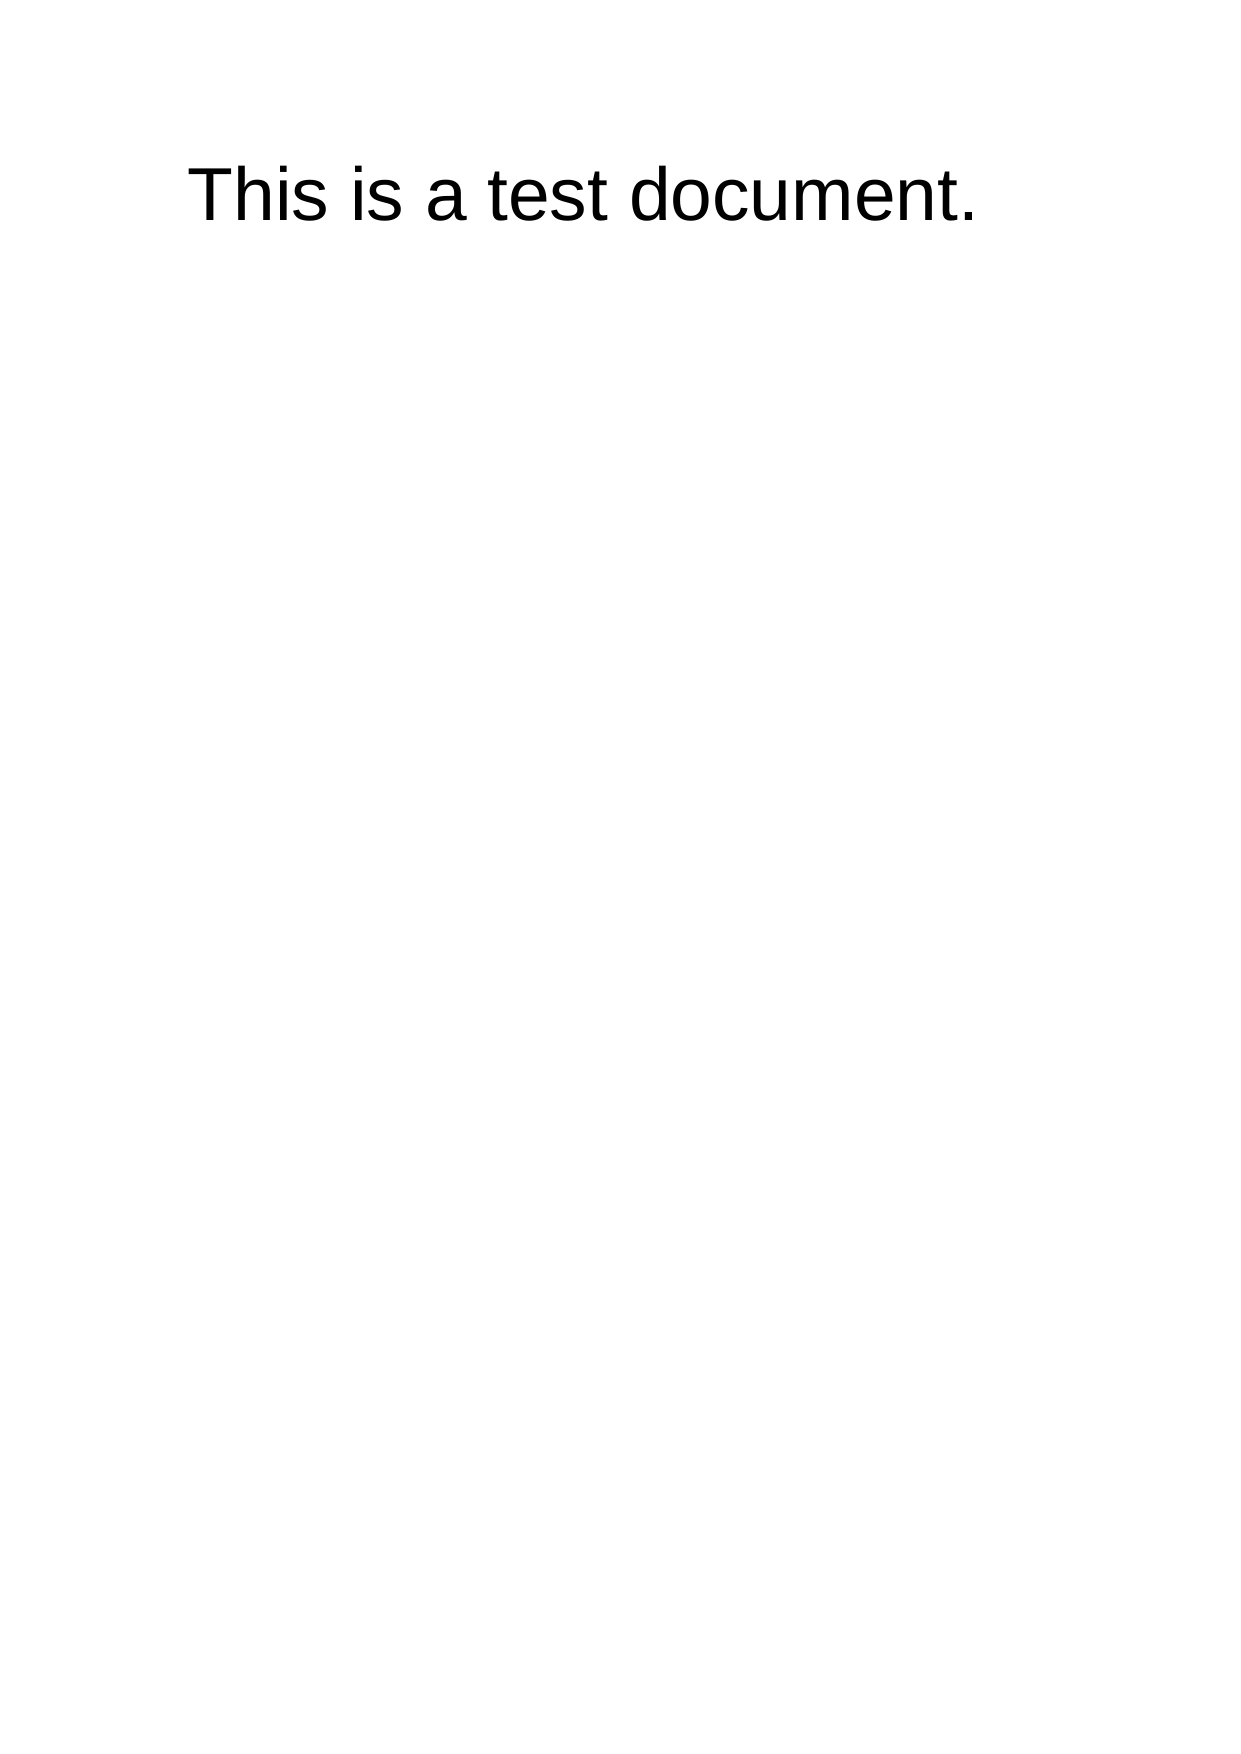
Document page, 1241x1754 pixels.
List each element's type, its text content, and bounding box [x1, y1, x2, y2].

text This is a test document. [187, 150, 1053, 236]
